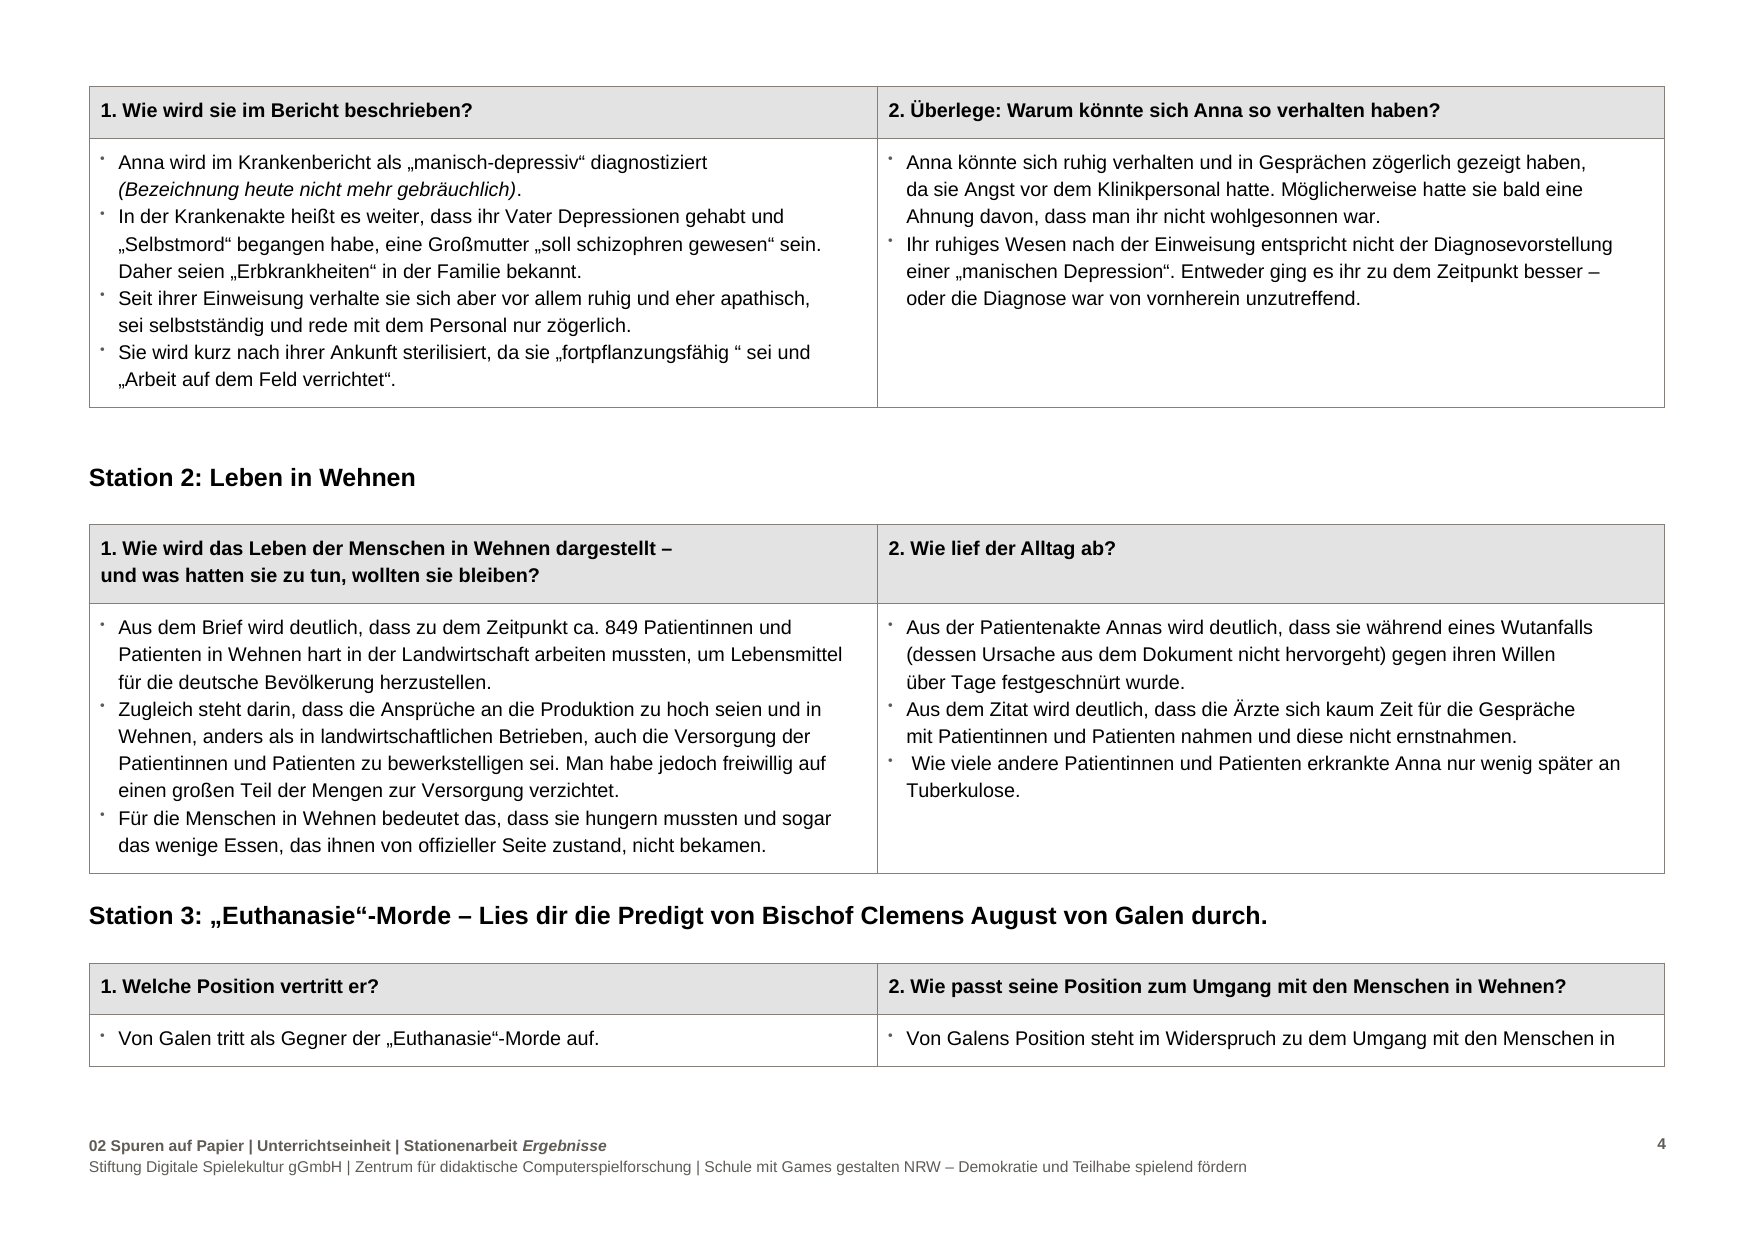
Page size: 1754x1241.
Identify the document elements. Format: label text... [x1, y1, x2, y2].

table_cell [90, 1015, 877, 1066]
table_header 2. Wie lief der Alltag ab? [878, 525, 1664, 603]
table_header 1. Wie wird das Leben der Menschen in Wehnen dargestellt – und was hatten sie zu tun, wollten sie bleiben? [90, 525, 877, 603]
table_header 1. Welche Position vertritt er? [90, 964, 877, 1014]
table_cell Aus der Patientenakte Annas wird deutlich, dass sie während eines Wutanfalls (dessen Ursache aus dem Dokument nicht hervorgeht) gegen ihren Willen über Tage festgeschnürt wurde. Aus dem Zitat wird deutlich, dass die Ärzte sich kaum Zeit für die Gespräche mit Patientinnen und Patienten nahmen und diese nicht ernstnahmen. Wie viele andere Patientinnen und Patienten erkrankte Anna nur wenig später an Tuberkulose. [878, 604, 1664, 873]
table_cell Anna wird im Krankenbericht als „manisch-depressiv“ diagnostiziert (Bezeichnung heute nicht mehr gebräuchlich). In der Krankenakte heißt es weiter, dass ihr Vater Depressionen gehabt und „Selbstmord“ begangen habe, eine Großmutter „soll schizophren gewesen“ sein. Daher seien „Erbkrankheiten“ in der Familie bekannt. Seit ihrer Einweisung verhalte sie sich aber vor allem ruhig und eher apathisch, sei selbstständig und rede mit dem Personal nur zögerlich. Sie wird kurz nach ihrer Ankunft sterilisiert, da sie „fortpflanzungsfähig “ sei und „Arbeit auf dem Feld verrichtet“. [90, 139, 877, 407]
text Station 3: „Euthanasie“-Morde – Lies dir die Predigt von Bischof Clemens August von Galen durch. [89, 901, 1665, 929]
table_header 2. Überlege: Warum könnte sich Anna so verhalten haben? [878, 87, 1664, 138]
table_header 2. Wie passt seine Position zum Umgang mit den Menschen in Wehnen? [878, 964, 1664, 1014]
table_cell Anna könnte sich ruhig verhalten und in Gesprächen zögerlich gezeigt haben, da sie Angst vor dem Klinikpersonal hatte. Möglicherweise hatte sie bald eine Ahnung davon, dass man ihr nicht wohlgesonnen war. Ihr ruhiges Wesen nach der Einweisung entspricht nicht der Diagnosevorstellung einer „manischen Depression“. Entweder ging es ihr zu dem Zeitpunkt besser – oder die Diagnose war von vornherein unzutreffend. [878, 139, 1664, 407]
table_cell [878, 1015, 1664, 1066]
table_cell Aus dem Brief wird deutlich, dass zu dem Zeitpunkt ca. 849 Patientinnen und Patienten in Wehnen hart in der Landwirtschaft arbeiten mussten, um Lebensmittel für die deutsche Bevölkerung herzustellen. Zugleich steht darin, dass die Ansprüche an die Produktion zu hoch seien und in Wehnen, anders als in landwirtschaftlichen Betrieben, auch die Versorgung der Patientinnen und Patienten zu bewerkstelligen sei. Man habe jedoch freiwillig auf einen großen Teil der Mengen zur Versorgung verzichtet. Für die Menschen in Wehnen bedeutet das, dass sie hungern mussten und sogar das wenige Essen, das ihnen von offizieller Seite zustand, nicht bekamen. [90, 604, 877, 873]
table_header 1. Wie wird sie im Bericht beschrieben? [90, 87, 877, 138]
text Station 2: Leben in Wehnen [89, 463, 1665, 491]
